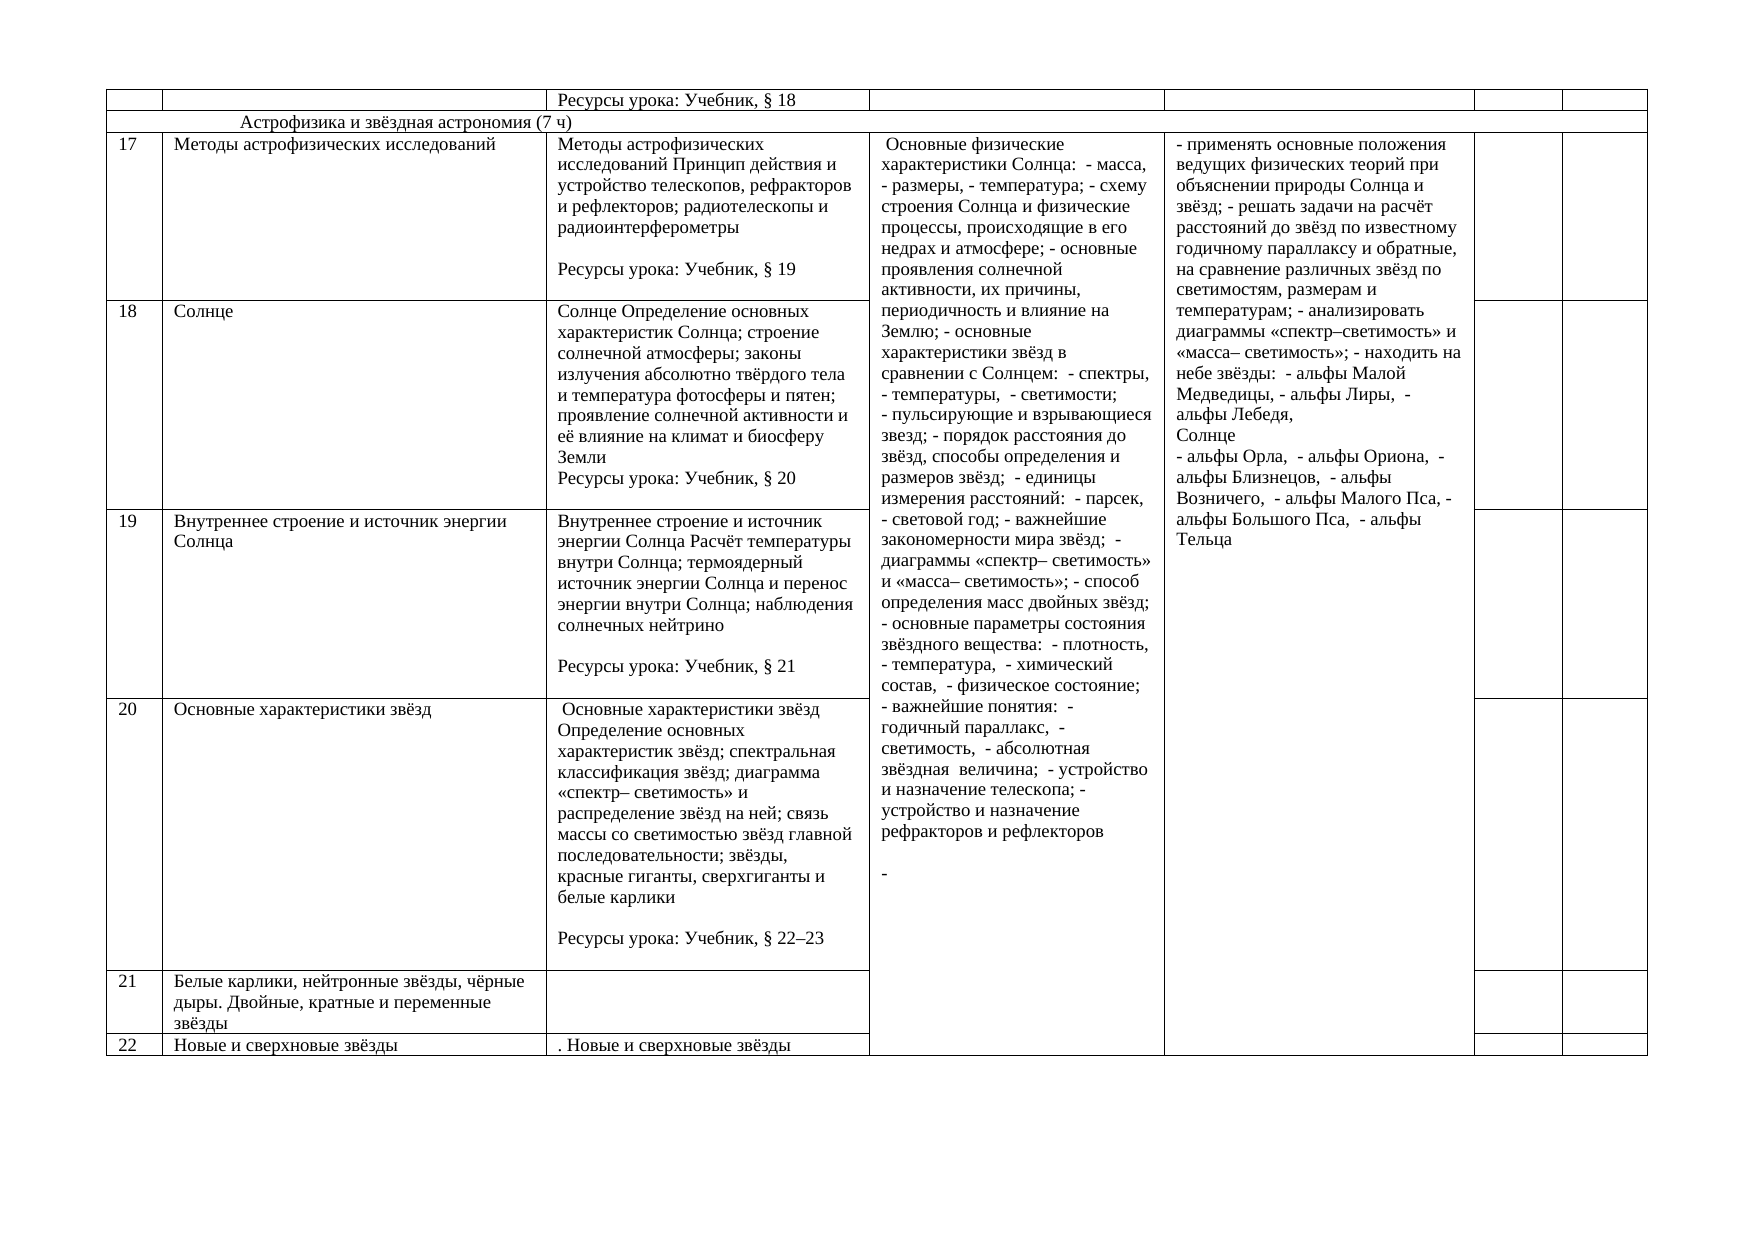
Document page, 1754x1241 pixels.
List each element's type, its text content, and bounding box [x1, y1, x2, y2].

table_cell [1475, 971, 1562, 1033]
table_cell Белые карлики, нейтронные звёзды, чёрные дыры. Двойные, кратные и переменные звёзды [163, 971, 546, 1033]
table_cell [1563, 133, 1647, 300]
table_cell 17 [107, 133, 162, 300]
table_cell [1563, 510, 1647, 698]
table_cell 16 [107, 90, 162, 110]
table_cell 21 [107, 971, 162, 1033]
table_cell 20 [107, 699, 162, 970]
table_cell 18 [107, 301, 162, 509]
table_cell Астрофизика и звёздная астрономия (7 ч) [107, 111, 1647, 132]
table_cell Солнце Определение основных характеристик Солнца; строение солнечной атмосферы; законы излучения абсолютно твёрдого тела и температура фотосферы и пятен; проявление солнечной активности и её влияние на климат и биосферу Земли Ресурсы урока: Учебник, § 20 [547, 301, 869, 509]
table_cell [1563, 90, 1647, 110]
table_cell [1563, 971, 1647, 1033]
table_cell [1475, 510, 1562, 698]
table_cell [1563, 699, 1647, 970]
table_cell - применять основные положения ведущих физических теорий при объяснении природы Солнца и звёзд; - решать задачи на расчёт расстояний до звёзд по известному годичному параллаксу и обратные, на сравнение различных звёзд по светимостям, размерам и температурам; - анализировать диаграммы «спектр–светимость» и «масса– светимость»; - находить на небе звёзды: - альфы Малой Медведицы, - альфы Лиры, - альфы Лебедя, Солнце - альфы Орла, - альфы Ориона, - альфы Близнецов, - альфы Возничего, - альфы Малого Пса, - альфы Большого Пса, - альфы Тельца [1165, 133, 1474, 1055]
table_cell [547, 1034, 869, 1055]
table_cell [547, 971, 869, 1033]
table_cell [163, 90, 546, 110]
table_cell Внутреннее строение и источник энергии Солнца Расчёт температуры внутри Солнца; термоядерный источник энергии Солнца и перенос энергии внутри Солнца; наблюдения солнечных нейтрино Ресурсы урока: Учебник, § 21 [547, 510, 869, 698]
table_cell [1475, 90, 1562, 110]
table_cell [1475, 1034, 1562, 1055]
table_cell Методы астрофизических исследований Принцип действия и устройство телескопов, рефракторов и рефлекторов; радиотелескопы и радиоинтерферометры Ресурсы урока: Учебник, § 19 [547, 133, 869, 300]
table_cell Основные физические характеристики Солнца: - масса, - размеры, - температура; - схему строения Солнца и физические процессы, происходящие в его недрах и атмосфере; - основные проявления солнечной активности, их причины, периодичность и влияние на Землю; - основные характеристики звёзд в сравнении с Солнцем: - спектры, - температуры, - светимости; - пульсирующие и взрывающиеся звезд; - порядок расстояния до звёзд, способы определения и размеров звёзд; - единицы измерения расстояний: - парсек, - световой год; - важнейшие закономерности мира звёзд; - диаграммы «спектр– светимость» и «масса– светимость»; - способ определения масс двойных звёзд; - основные параметры состояния звёздного вещества: - плотность, - температура, - химический состав, - физическое состояние; - важнейшие понятия: - годичный параллакс, - светимость, - абсолютная звёздная величина; - устройство и назначение телескопа; - устройство и назначение рефракторов и рефлекторов - [870, 133, 1164, 1055]
table_cell Внутреннее строение и источник энергии Солнца [163, 510, 546, 698]
table_cell Солнце [163, 301, 546, 509]
table_cell Основные характеристики звёзд [163, 699, 546, 970]
table_cell 22 [107, 1034, 162, 1055]
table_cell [163, 1034, 546, 1055]
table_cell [547, 90, 869, 110]
table_cell [1475, 301, 1562, 509]
table_cell 19 [107, 510, 162, 698]
table_cell [1563, 1034, 1647, 1055]
table_cell Основные характеристики звёзд Определение основных характеристик звёзд; спектральная классификация звёзд; диаграмма «спектр– светимость» и распределение звёзд на ней; связь массы со светимостью звёзд главной последовательности; звёзды, красные гиганты, сверхгиганты и белые карлики Ресурсы урока: Учебник, § 22–23 [547, 699, 869, 970]
table_cell [1475, 699, 1562, 970]
table_cell Методы астрофизических исследований [163, 133, 546, 300]
table_cell [1563, 301, 1647, 509]
table_cell [1475, 133, 1562, 300]
